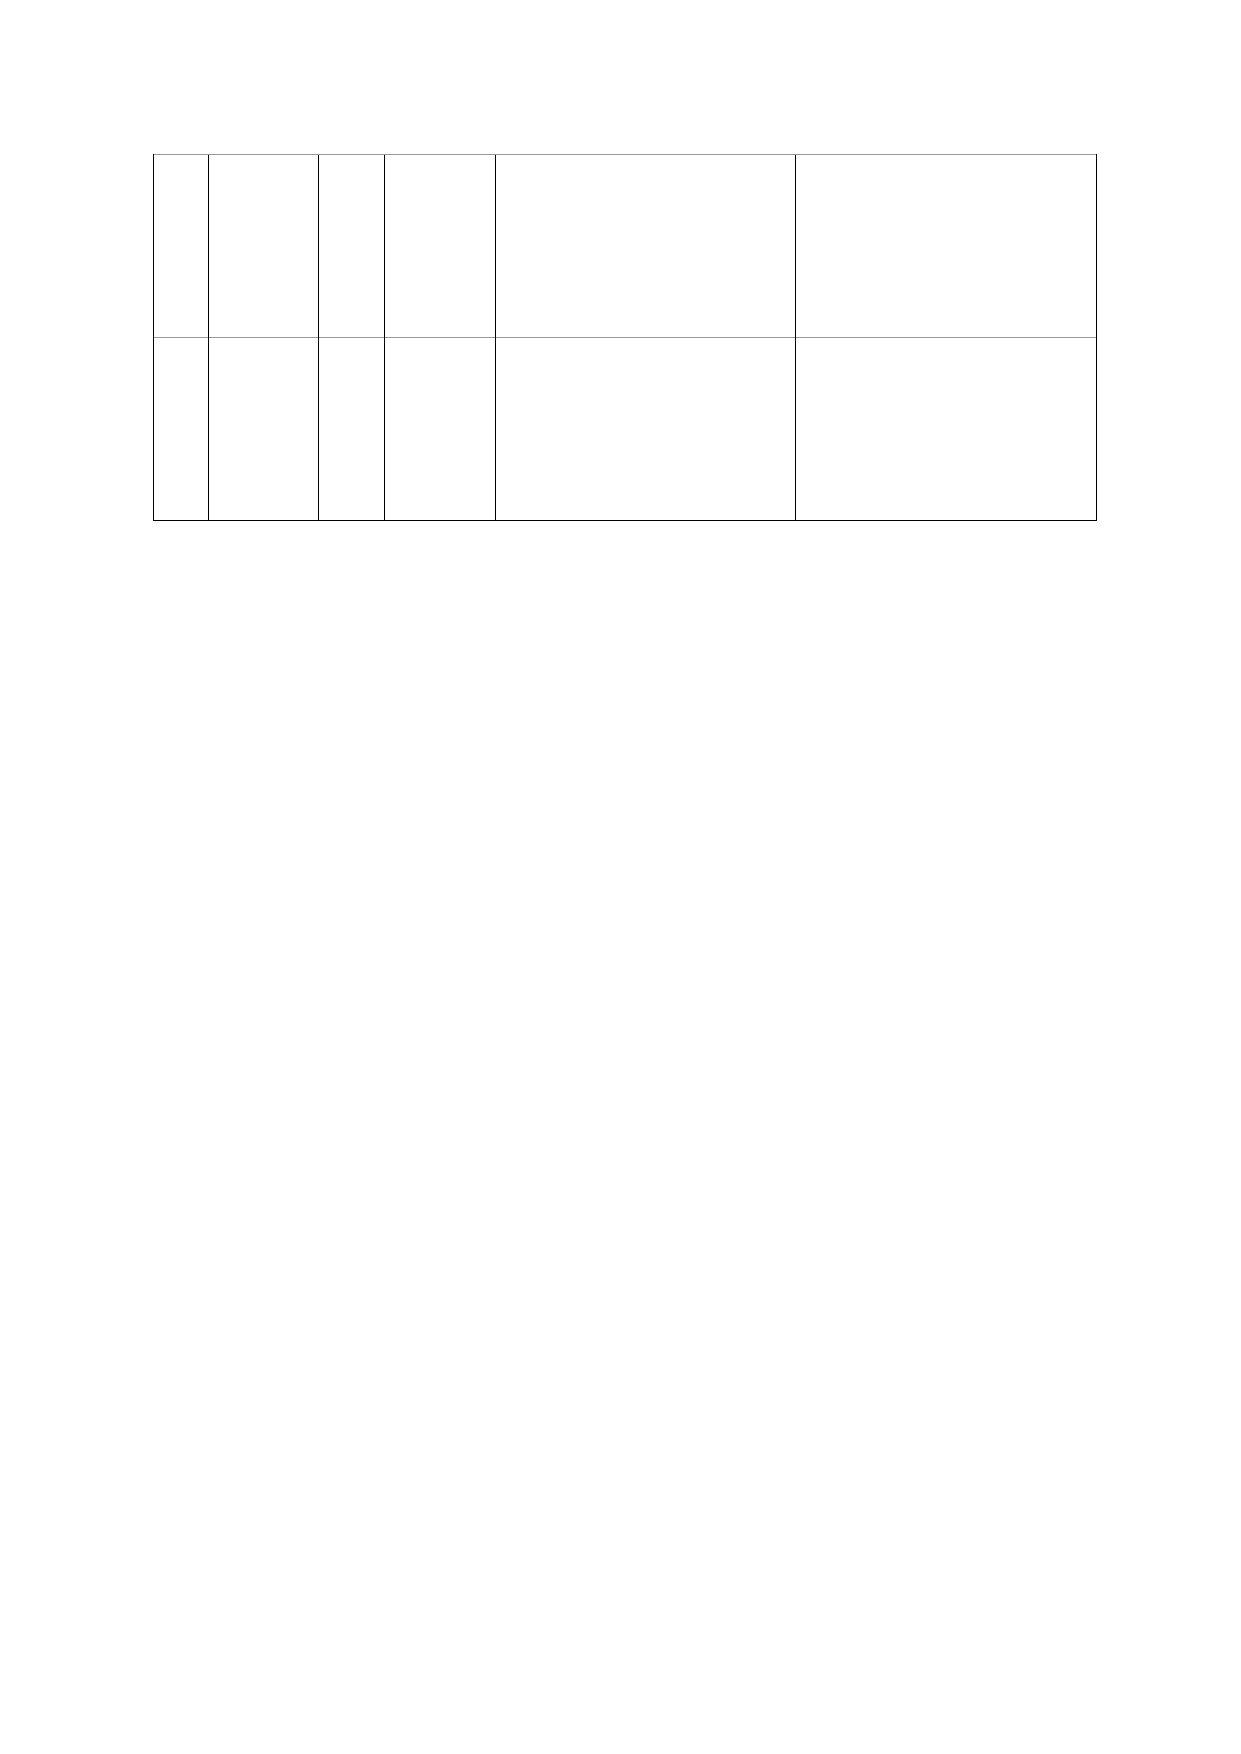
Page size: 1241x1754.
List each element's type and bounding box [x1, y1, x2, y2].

table_cell [496, 338, 795, 520]
table_cell [385, 338, 495, 520]
table_cell [385, 155, 495, 337]
table_cell [209, 155, 318, 337]
table_cell [319, 155, 384, 337]
table_cell [154, 155, 208, 337]
table_cell [319, 338, 384, 520]
table_cell [209, 338, 318, 520]
table_cell [496, 155, 795, 337]
table_cell [796, 338, 1096, 520]
table_cell [154, 338, 208, 520]
table_cell [796, 155, 1096, 337]
